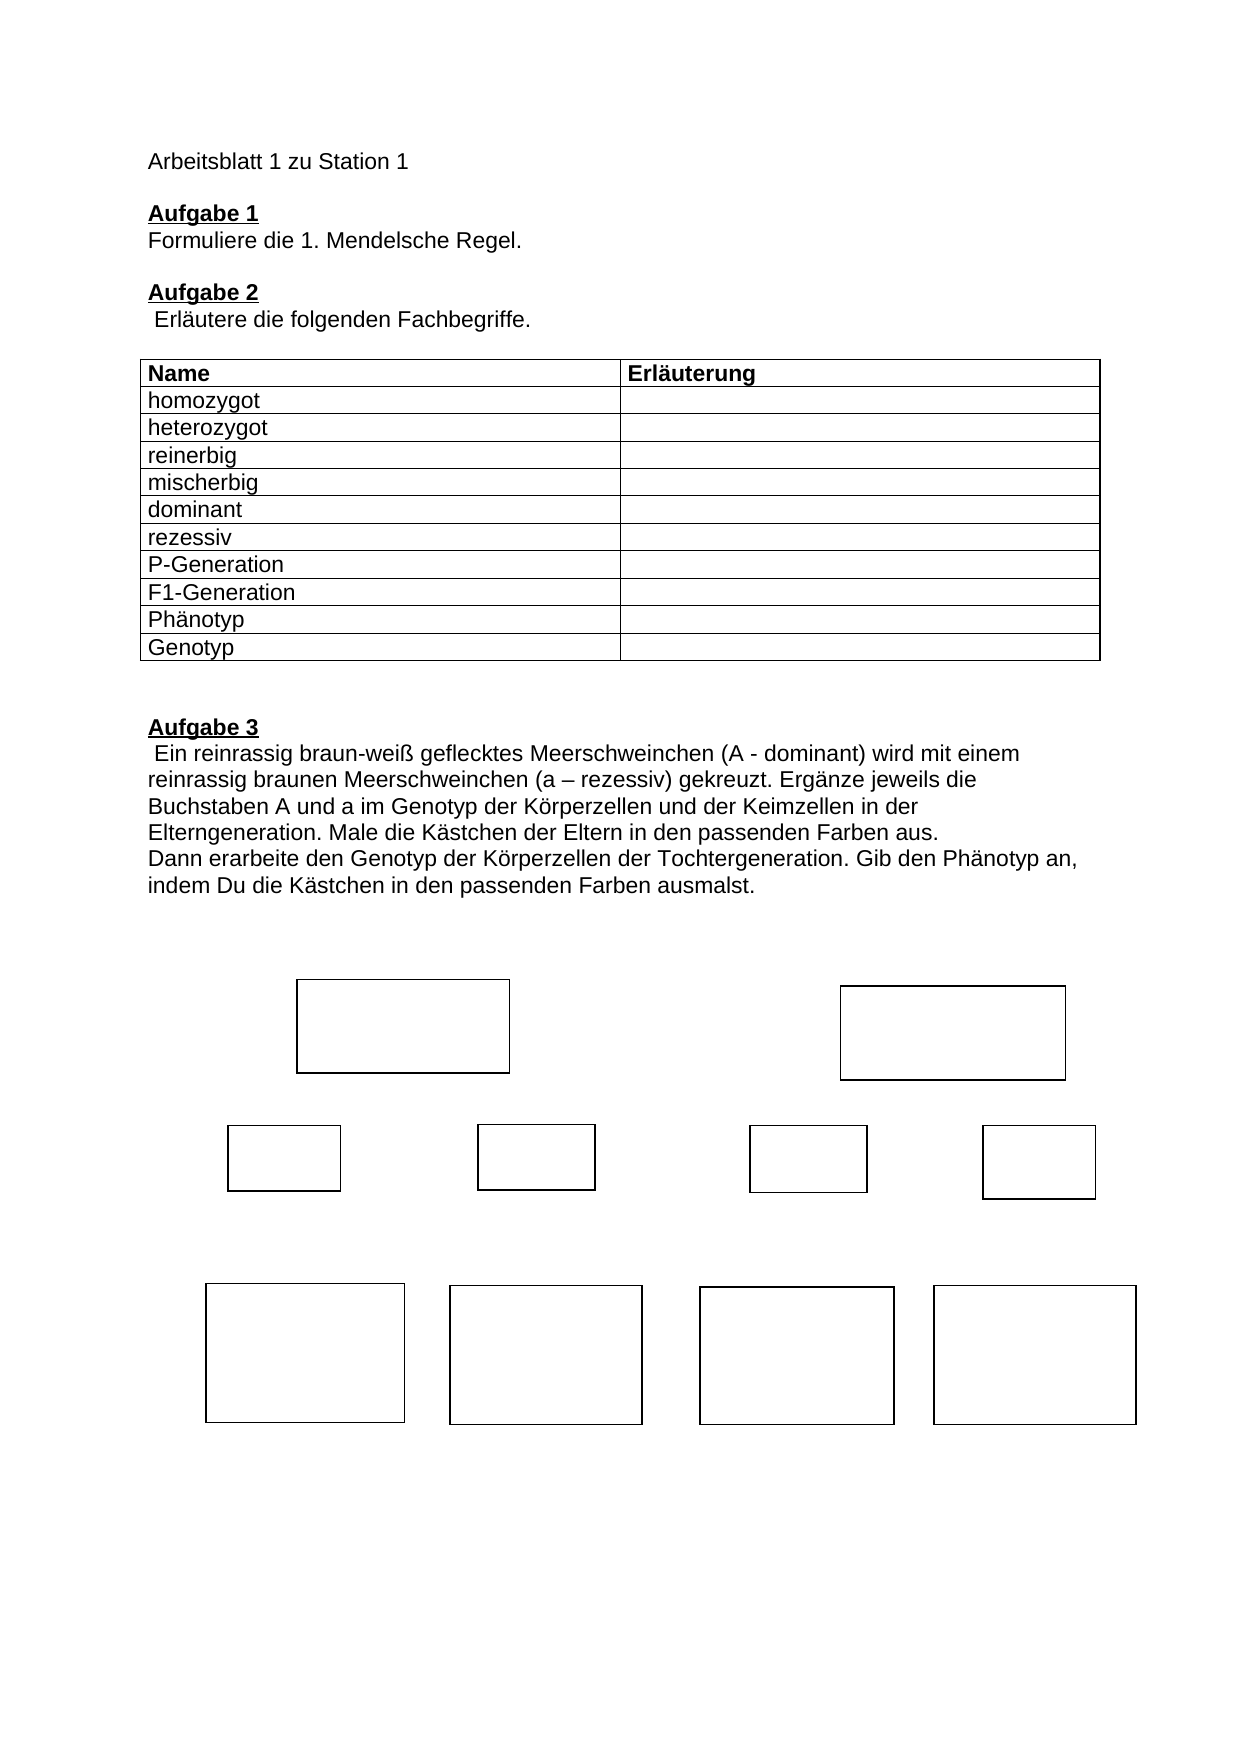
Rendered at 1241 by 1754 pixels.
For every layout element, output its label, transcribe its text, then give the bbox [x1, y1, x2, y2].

table_cell [621, 496, 1099, 523]
text Arbeitsblatt 1 zu Station 1 [148, 148, 1093, 174]
text Formuliere die 1. Mendelsche Regel. [148, 227, 1093, 253]
text Aufgabe 1 [148, 200, 1093, 227]
table_cell [621, 579, 1099, 605]
table_cell [621, 387, 1099, 413]
table_cell [621, 634, 1099, 660]
table_cell rezessiv [141, 524, 620, 550]
text Aufgabe 2 [148, 279, 1093, 306]
table_cell reinerbig [141, 442, 620, 468]
text Ein reinrassig braun-weiß geflecktes Meerschweinchen (A - dominant) wird mit einem reinrassig braunen Meerschweinchen (a – rezessiv) gekreuzt. Ergänze jeweils die Buchstaben A und a im Genotyp der Körperzellen und der Keimzellen in der Elterngeneration. Male die Kästchen der Eltern in den passenden Farben aus. [148, 740, 1093, 845]
table_cell homozygot [141, 387, 620, 413]
table_cell [621, 469, 1099, 495]
table_cell Phänotyp [141, 606, 620, 632]
text Erläutere die folgenden Fachbegriffe. [148, 306, 1093, 332]
table_header Name [141, 360, 620, 386]
table_cell F1-Generation [141, 579, 620, 605]
table_cell [621, 414, 1099, 441]
table_cell heterozygot [141, 414, 620, 441]
table_cell [621, 606, 1099, 632]
table_cell dominant [141, 496, 620, 523]
table_cell [621, 524, 1099, 550]
table_cell [621, 551, 1099, 578]
table_cell [621, 442, 1099, 468]
text Aufgabe 3 [148, 713, 1093, 740]
table_header Erläuterung [621, 360, 1099, 386]
table_cell mischerbig [141, 469, 620, 495]
text Dann erarbeite den Genotyp der Körperzellen der Tochtergeneration. Gib den Phänotyp an, indem Du die Kästchen in den passenden Farben ausmalst. [148, 845, 1093, 898]
table_cell P-Generation [141, 551, 620, 578]
table_cell Genotyp [141, 634, 620, 660]
